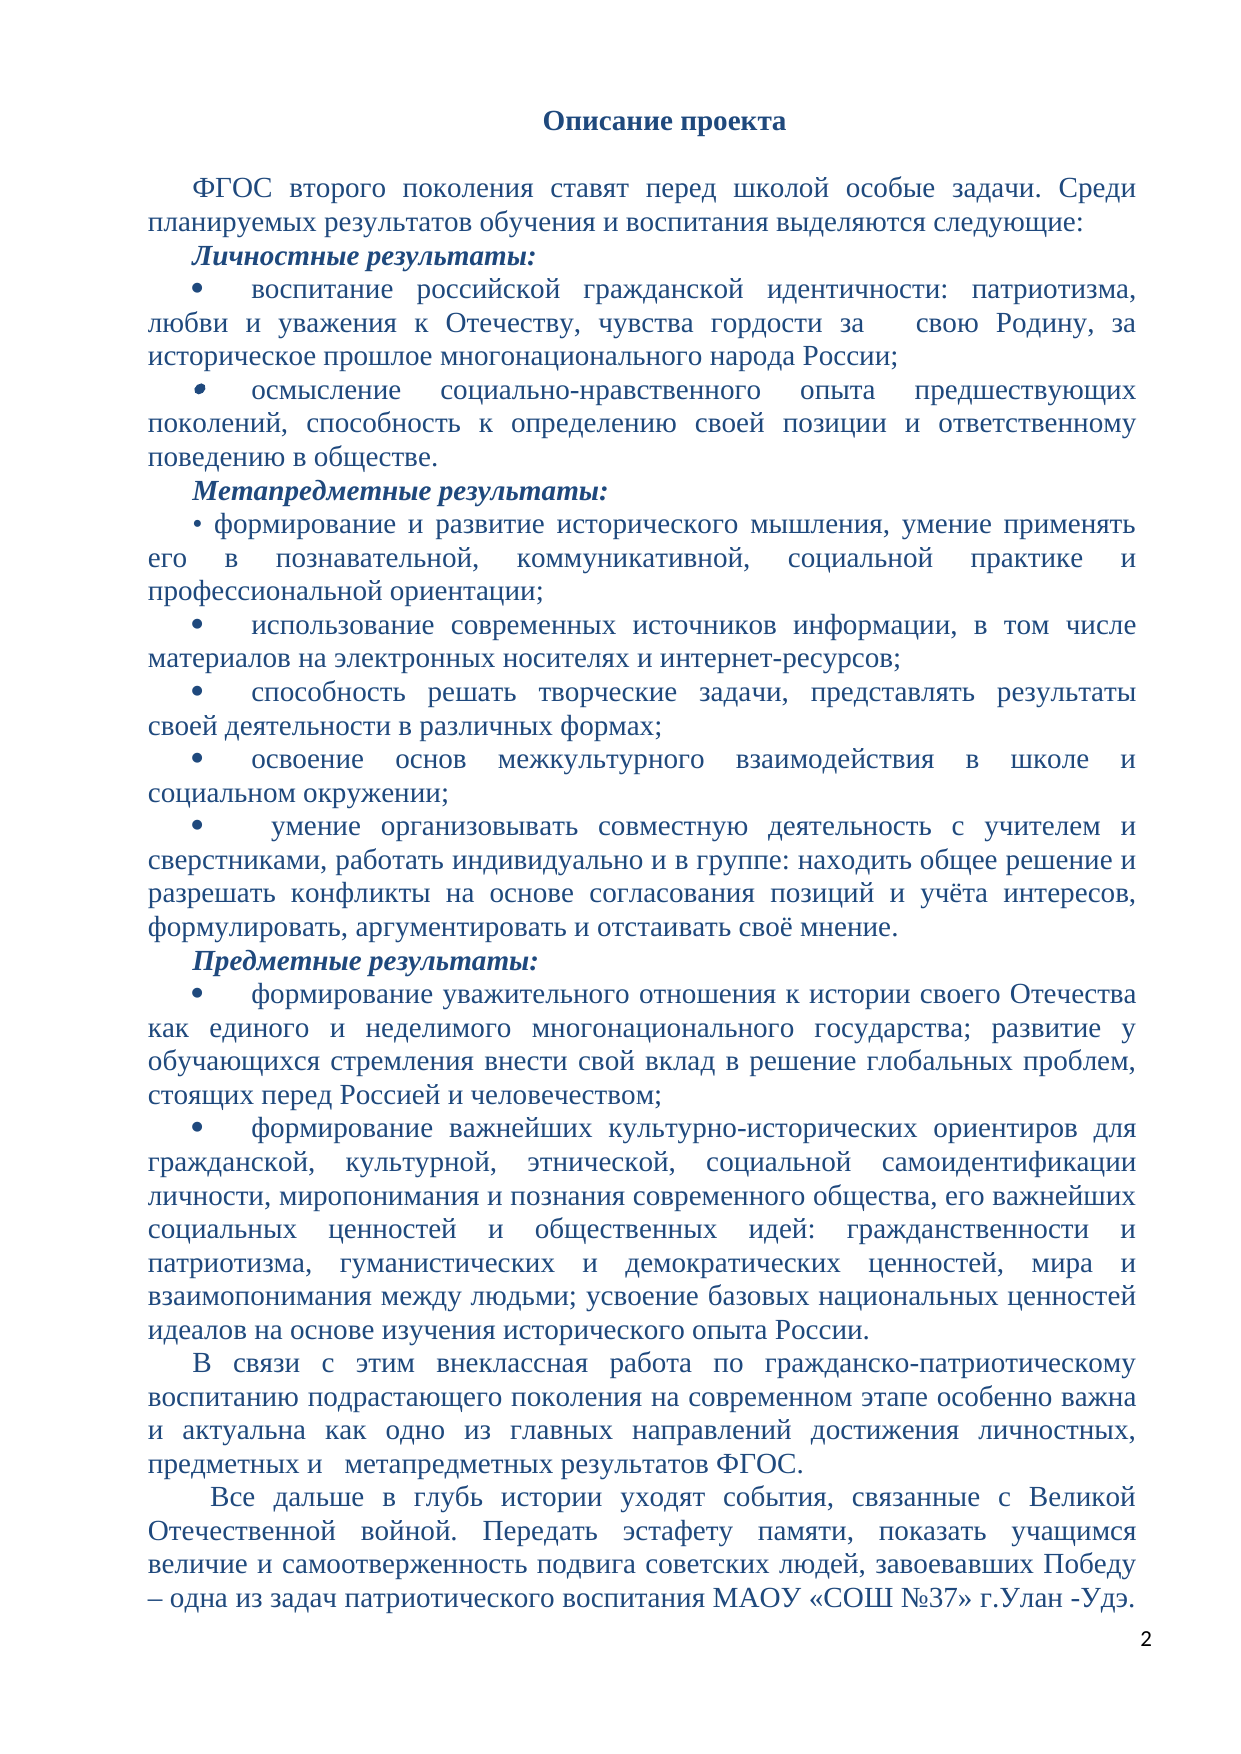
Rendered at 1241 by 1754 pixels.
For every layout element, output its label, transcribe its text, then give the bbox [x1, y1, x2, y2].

list формирование важнейших культурно-исторических ориентиров для гражданской, культурной, этнической, социальной самоидентификации личности, миропонимания и познания современного общества, его важнейших социальных ценностей и общественных идей: гражданственности и патриотизма, гуманистических и демократических ценностей, мира и взаимопонимания между людьми; усвоение базовых национальных ценностей идеалов на основе изучения исторического опыта России. [148, 1110, 1137, 1345]
list формирование уважительного отношения к истории своего Отечества как единого и неделимого многонационального государства; развитие у обучающихся стремления внести свой вклад в решение глобальных проблем, стоящих перед Россией и человечеством; [148, 976, 1137, 1110]
text Метапредметные результаты: [148, 473, 1137, 506]
text • формирование и развитие исторического мышления, умение применять его в познавательной, коммуникативной, социальной практике и профессиональной ориентации; [148, 506, 1137, 607]
text ФГОС второго поколения ставят перед школой особые задачи. Среди планируемых результатов обучения и воспитания выделяются следующие: [148, 171, 1137, 238]
list воспитание российской гражданской идентичности: патриотизма, любви и уважения к Отечеству, чувства гордости за свою Родину, за историческое прошлое многонационального народа России; [148, 271, 1137, 372]
text Описание проекта [177, 103, 1152, 137]
list умение организовывать совместную деятельность с учителем и сверстниками, работать индивидуально и в группе: находить общее решение и разрешать конфликты на основе согласования позиций и учёта интересов, формулировать, аргументировать и отстаивать своё мнение. [148, 808, 1137, 943]
list способность решать творческие задачи, представлять результаты своей деятельности в различных формах; [148, 674, 1137, 741]
list использование современных источников информации, в том числе материалов на электронных носителях и интернет-ресурсов; [148, 607, 1137, 674]
text Предметные результаты: [148, 943, 1137, 976]
list осмысление социально-нравственного опыта предшествующих поколений, способность к определению своей позиции и ответственному поведению в обществе. [148, 372, 1137, 473]
text В связи с этим внеклассная работа по гражданско-патриотическому воспитанию подрастающего поколения на современном этапе особенно важна и актуальна как одно из главных направлений достижения личностных, предметных и метапредметных результатов ФГОС. [148, 1345, 1137, 1479]
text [148, 1479, 1137, 1614]
list освоение основ межкультурного взаимодействия в школе и социальном окружении; [148, 741, 1137, 808]
text Личностные результаты: [148, 238, 1137, 271]
